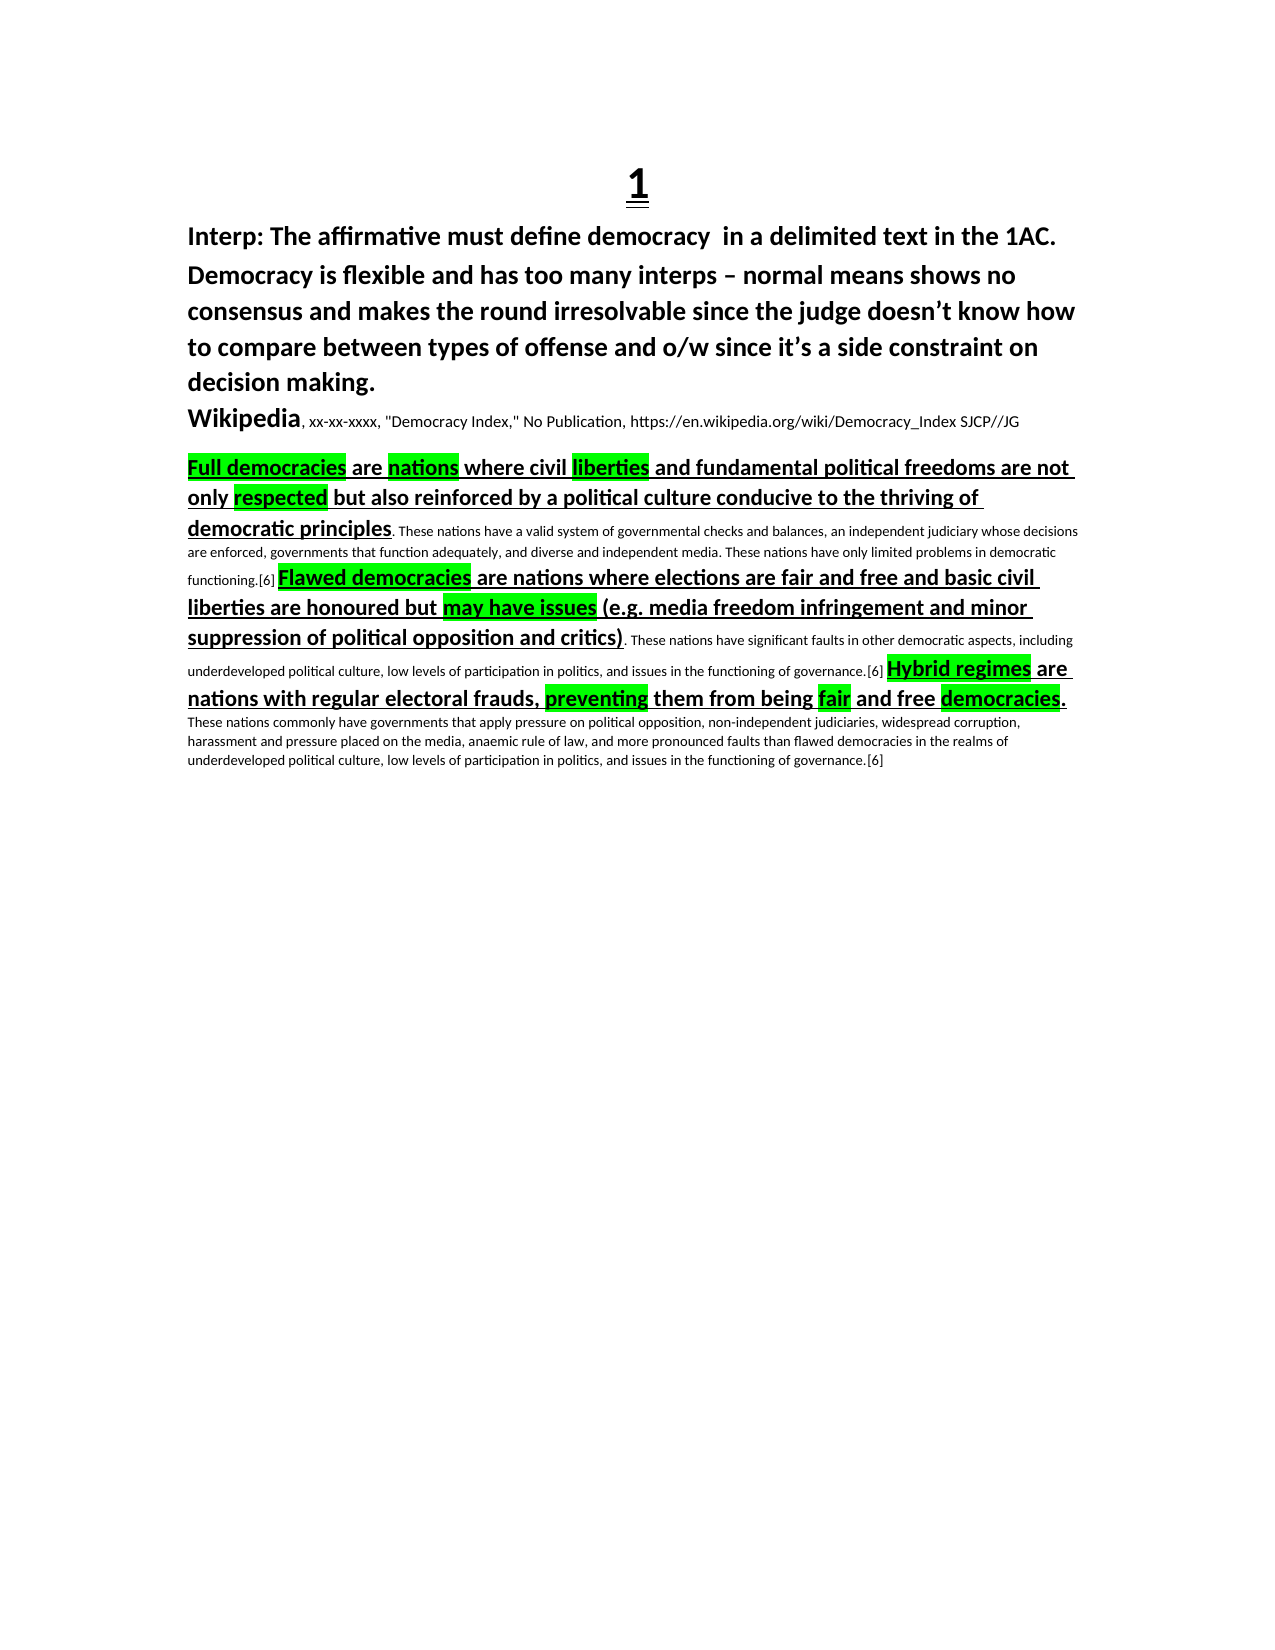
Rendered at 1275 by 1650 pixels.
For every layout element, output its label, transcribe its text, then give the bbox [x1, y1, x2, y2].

text Full democracies are nations where civil liberties and fundamental political freedoms are not only respected but also reinforced by a political culture conducive to the thriving of democratic principles. These nations have a valid system of governmental checks and balances, an independent judiciary whose decisions are enforced, governments that function adequately, and diverse and independent media. These nations have only limited problems in democratic functioning.[6] Flawed democracies are nations where elections are fair and free and basic civil liberties are honoured but may have issues (e.g. media freedom infringement and minor suppression of political opposition and critics). These nations have significant faults in other democratic aspects, including underdeveloped political culture, low levels of participation in politics, and issues in the functioning of governance.[6] Hybrid regimes are nations with regular electoral frauds, preventing them from being fair and free democracies. These nations commonly have governments that apply pressure on political opposition, non-independent judiciaries, widespread corruption, harassment and pressure placed on the media, anaemic rule of law, and more pronounced faults than flawed democracies in the realms of underdeveloped political culture, low levels of participation in politics, and issues in the functioning of governance.[6] [187, 453, 1087, 769]
subtitle Interp: The affirmative must define democracy in a delimited text in the 1AC. [187, 219, 1087, 252]
subtitle 1 [187, 154, 1087, 210]
text Wikipedia, xx-xx-xxxx, "Democracy Index," No Publication, https://en.wikipedia.org/wiki/Democracy_Index SJCP//JG [187, 401, 1087, 434]
subtitle Democracy is flexible and has too many interps – normal means shows no consensus and makes the round irresolvable since the judge doesn’t know how to compare between types of offense and o/w since it’s a side constraint on decision making. [187, 258, 1087, 398]
